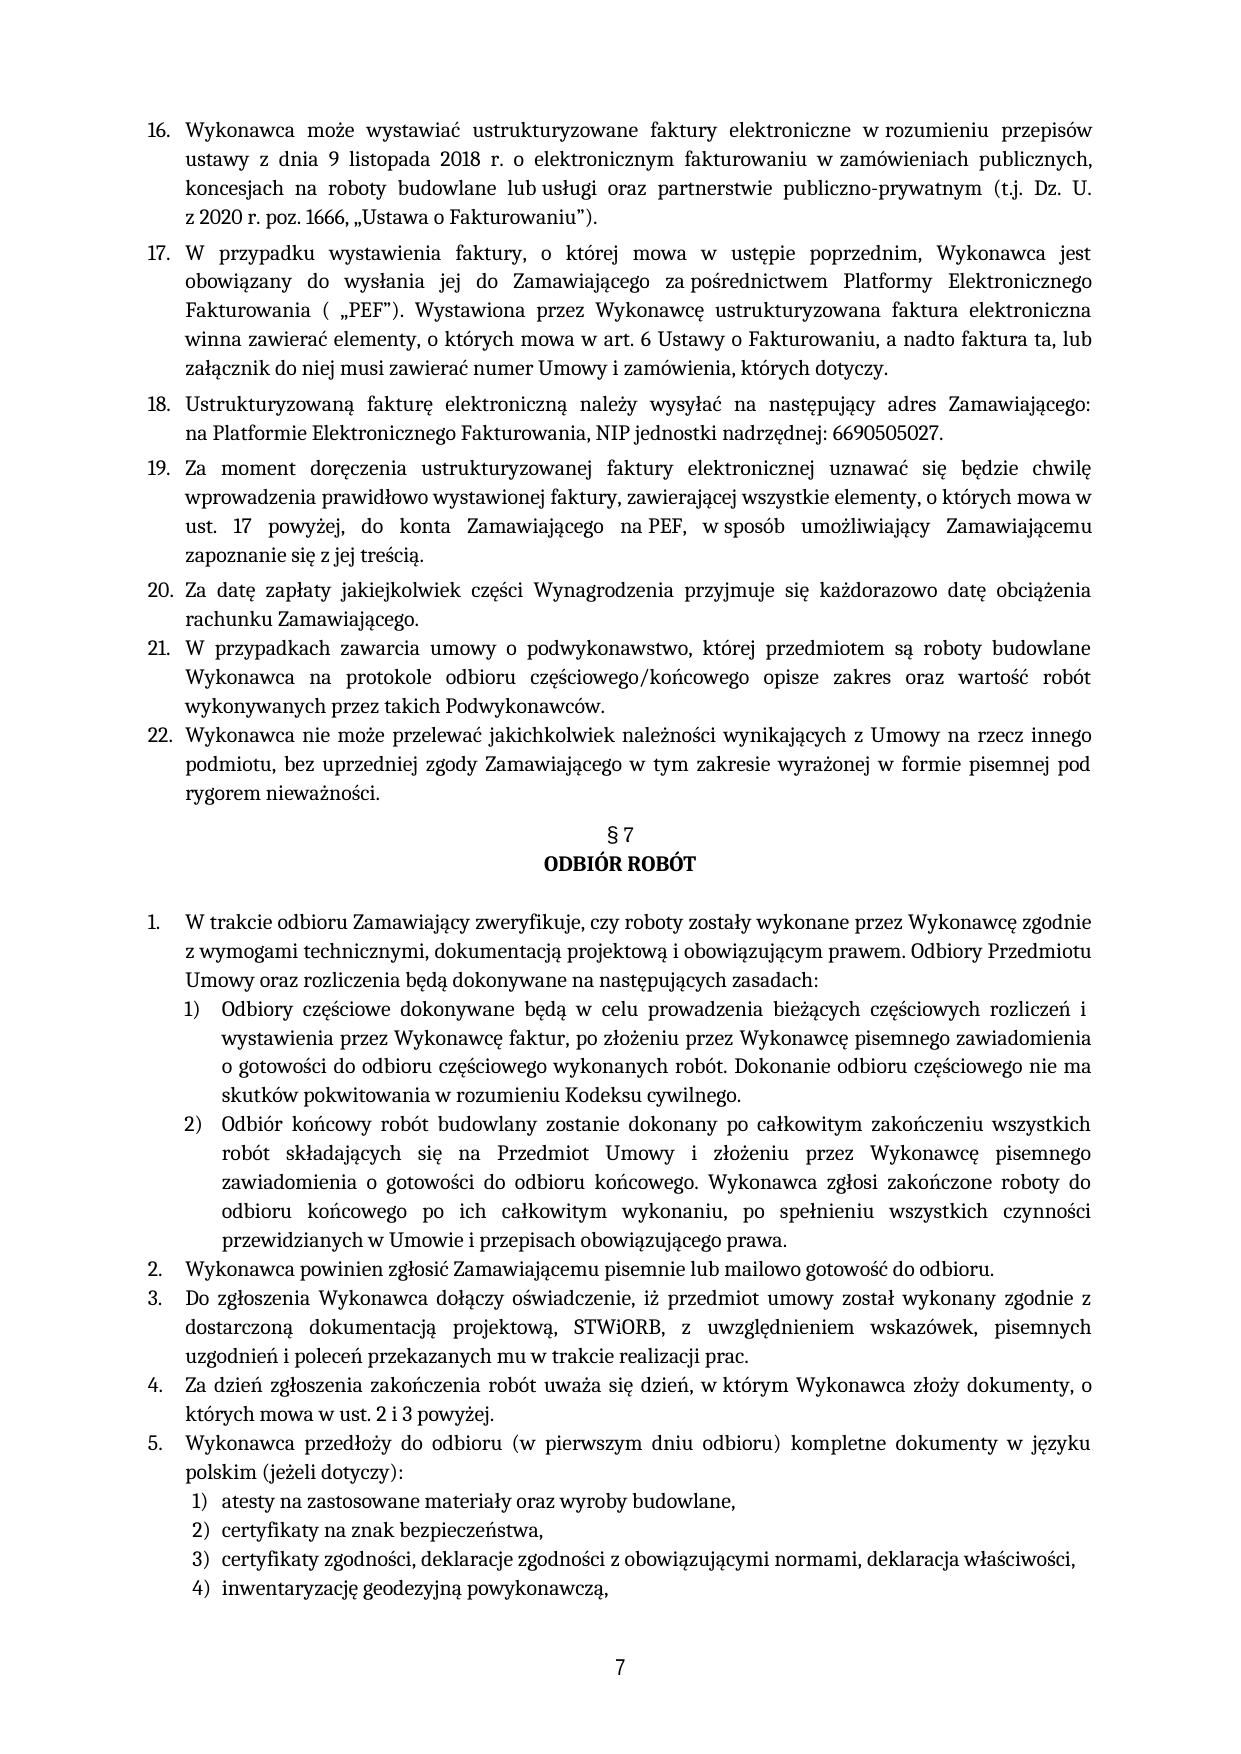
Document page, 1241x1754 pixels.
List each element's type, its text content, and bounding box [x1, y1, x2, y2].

list W przypadku wystawienia faktury, o której mowa w ustępie poprzednim, Wykonawca jest obowiązany do wysłania jej do Zamawiającego za pośrednictwem Platformy Elektronicznego Fakturowania ( „PEF”). Wystawiona przez Wykonawcę ustrukturyzowana faktura elektroniczna winna zawierać elementy, o których mowa w art. 6 Ustawy o Fakturowaniu, a nadto faktura ta, lub załącznik do niej musi zawierać numer Umowy i zamówienia, których dotyczy. [148, 240, 1092, 381]
list inwentaryzację geodezyjną powykonawczą, [192, 1576, 1092, 1601]
list Wykonawca przedłoży do odbioru (w pierwszym dniu odbioru) kompletne dokumenty w języku polskim (jeżeli dotyczy): [148, 1431, 1092, 1485]
list Za moment doręczenia ustrukturyzowanej faktury elektronicznej uznawać się będzie chwilę wprowadzenia prawidłowo wystawionej faktury, zawierającej wszystkie elementy, o których mowa w ust. 17 powyżej, do konta Zamawiającego na PEF, w sposób umożliwiający Zamawiającemu zapoznanie się z jej treścią. [148, 455, 1092, 567]
list Do zgłoszenia Wykonawca dołączy oświadczenie, iż przedmiot umowy został wykonany zgodnie z dostarczoną dokumentacją projektową, STWiORB, z uwzględnieniem wskazówek, pisemnych uzgodnień i poleceń przekazanych mu w trakcie realizacji prac. [148, 1286, 1092, 1369]
list W trakcie odbioru Zamawiający zweryfikuje, czy roboty zostały wykonane przez Wykonawcę zgodnie z wymogami technicznymi, dokumentacją projektową i obowiązującym prawem. Odbiory Przedmiotu Umowy oraz rozliczenia będą dokonywane na następujących zasadach: [148, 909, 1092, 993]
list Wykonawca może wystawiać ustrukturyzowane faktury elektroniczne w rozumieniu przepisów ustawy z dnia 9 listopada 2018 r. o elektronicznym fakturowaniu w zamówieniach publicznych, koncesjach na roboty budowlane lub usługi oraz partnerstwie publiczno-prywatnym (t.j. Dz. U. z 2020 r. poz. 1666, „Ustawa o Fakturowaniu”). [148, 118, 1092, 230]
list certyfikaty na znak bezpieczeństwa, [192, 1518, 1092, 1543]
list Wykonawca nie może przelewać jakichkolwiek należności wynikających z Umowy na rzecz innego podmiotu, bez uprzedniej zgody Zamawiającego w tym zakresie wyrażonej w formie pisemnej pod rygorem nieważności. [148, 722, 1092, 805]
list Odbiór końcowy robót budowlany zostanie dokonany po całkowitym zakończeniu wszystkich robót składających się na Przedmiot Umowy i złożeniu przez Wykonawcę pisemnego zawiadomienia o gotowości do odbioru końcowego. Wykonawca zgłosi zakończone roboty do odbioru końcowego po ich całkowitym wykonaniu, po spełnieniu wszystkich czynności przewidzianych w Umowie i przepisach obowiązującego prawa. [184, 1112, 1092, 1253]
list atesty na zastosowane materiały oraz wyroby budowlane, [192, 1489, 1092, 1514]
text 7 [148, 822, 1092, 848]
text ODBIÓR ROBÓT [148, 852, 1092, 877]
list Za datę zapłaty jakiejkolwiek części Wynagrodzenia przyjmuje się każdorazowo datę obciążenia rachunku Zamawiającego. [148, 577, 1092, 632]
list Odbiory częściowe dokonywane będą w celu prowadzenia bieżących częściowych rozliczeń i wystawienia przez Wykonawcę faktur, po złożeniu przez Wykonawcę pisemnego zawiadomienia o gotowości do odbioru częściowego wykonanych robót. Dokonanie odbioru częściowego nie ma skutków pokwitowania w rozumieniu Kodeksu cywilnego. [184, 996, 1092, 1108]
list W przypadkach zawarcia umowy o podwykonawstwo, której przedmiotem są roboty budowlane Wykonawca na protokole odbioru częściowego/końcowego opisze zakres oraz wartość robót wykonywanych przez takich Podwykonawców. [148, 635, 1092, 718]
list Za dzień zgłoszenia zakończenia robót uważa się dzień, w którym Wykonawca złoży dokumenty, o których mowa w ust. 2 i 3 powyżej. [148, 1373, 1092, 1427]
list Ustrukturyzowaną fakturę elektroniczną należy wysyłać na następujący adres Zamawiającego: na Platformie Elektronicznego Fakturowania, NIP jednostki nadrzędnej: 6690505027. [148, 391, 1092, 445]
list Wykonawca powinien zgłosić Zamawiającemu pisemnie lub mailowo gotowość do odbioru. [148, 1257, 1092, 1282]
list certyfikaty zgodności, deklaracje zgodności z obowiązującymi normami, deklaracja właściwości, [192, 1547, 1092, 1572]
